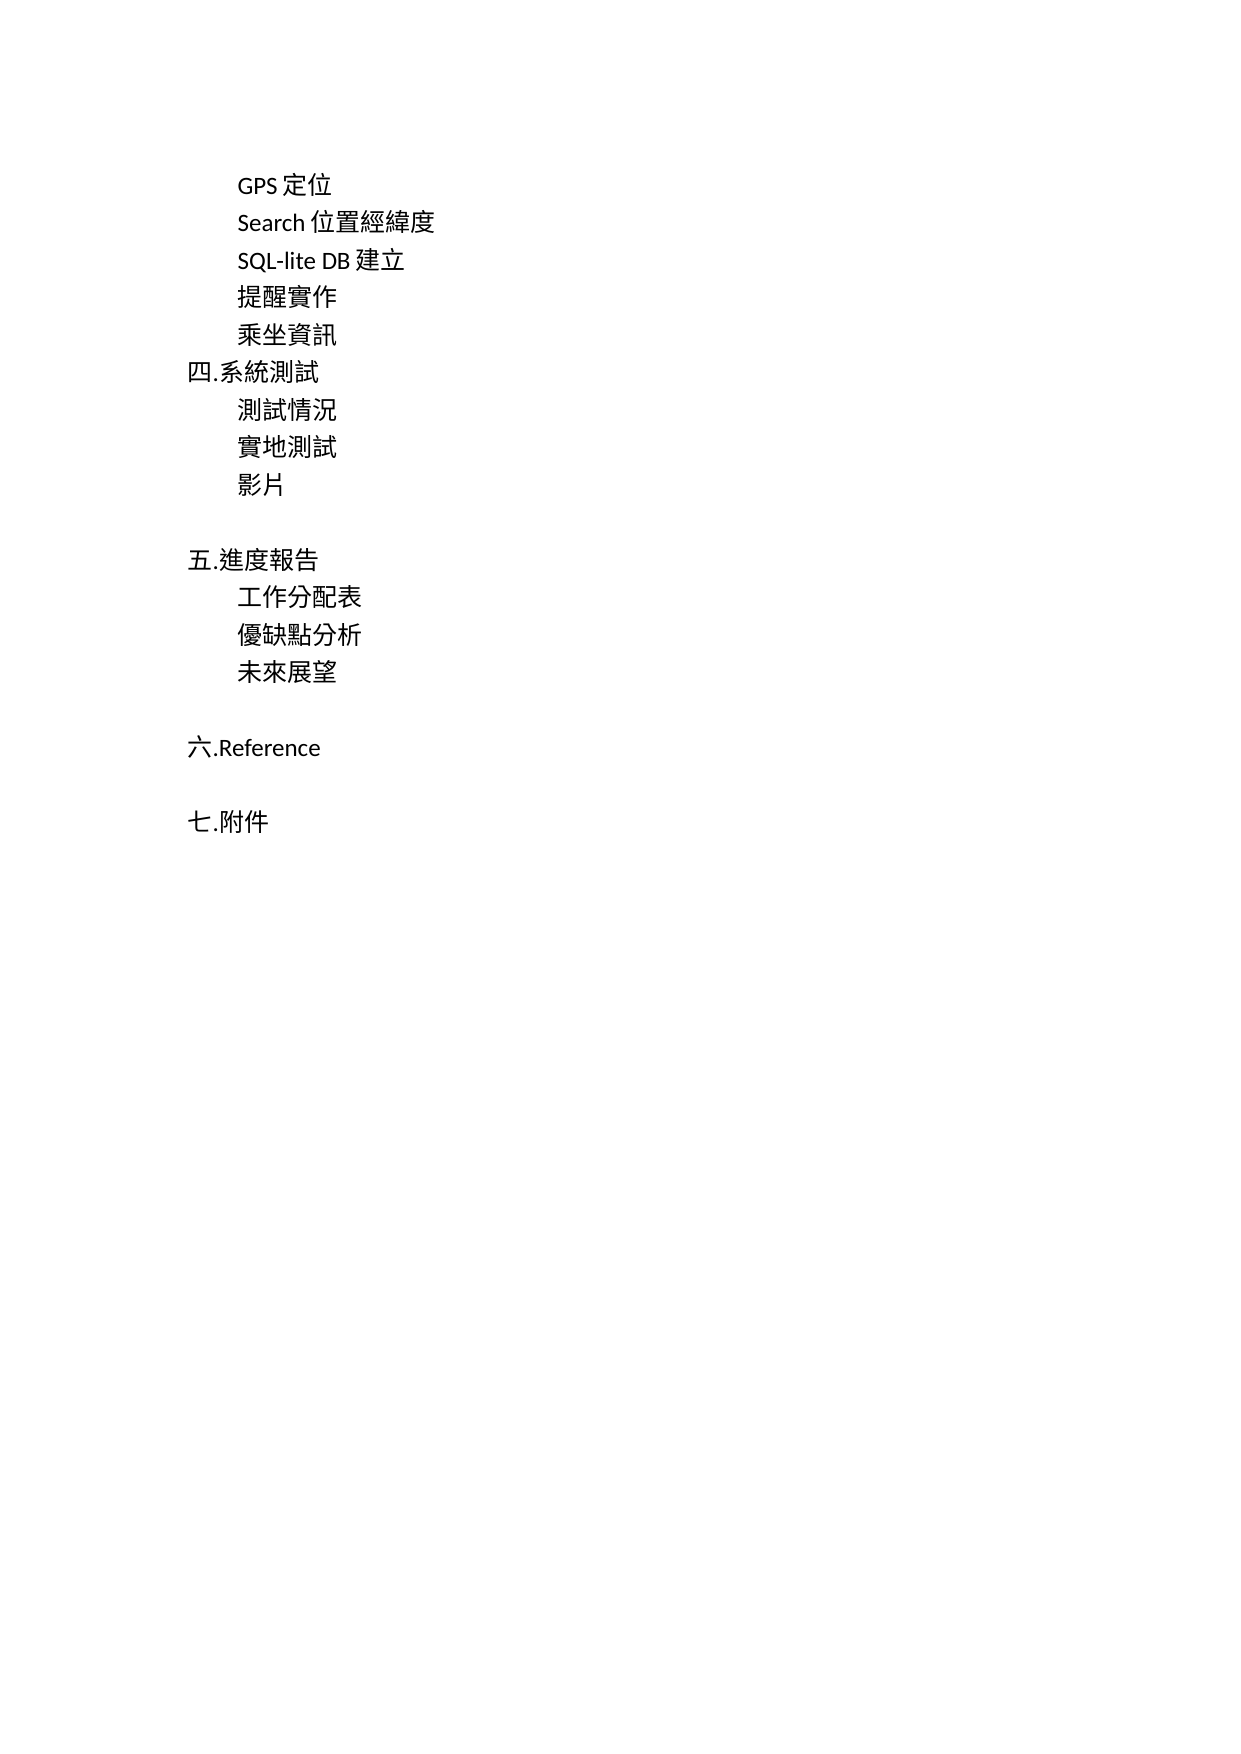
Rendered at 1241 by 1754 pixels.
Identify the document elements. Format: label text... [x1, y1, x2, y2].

text 七.附件 [187, 802, 1053, 839]
text 實地測試 [187, 427, 1053, 464]
text 四.系統測試 [187, 352, 1053, 389]
text Search位置經緯度 [187, 202, 1053, 239]
text 六.Reference [187, 727, 1053, 764]
text GPS定位 [187, 164, 1053, 202]
text 提醒實作 [187, 277, 1053, 314]
text 乘坐資訊 [187, 314, 1053, 352]
text 未來展望 [237, 652, 1053, 689]
text 五.進度報告 [187, 539, 1053, 577]
text 測試情況 [187, 389, 1053, 427]
text 影片 [187, 464, 1053, 502]
text 工作分配表 [237, 577, 1053, 614]
text SQL-lite DB建立 [187, 239, 1053, 277]
text 優缺點分析 [237, 614, 1053, 652]
